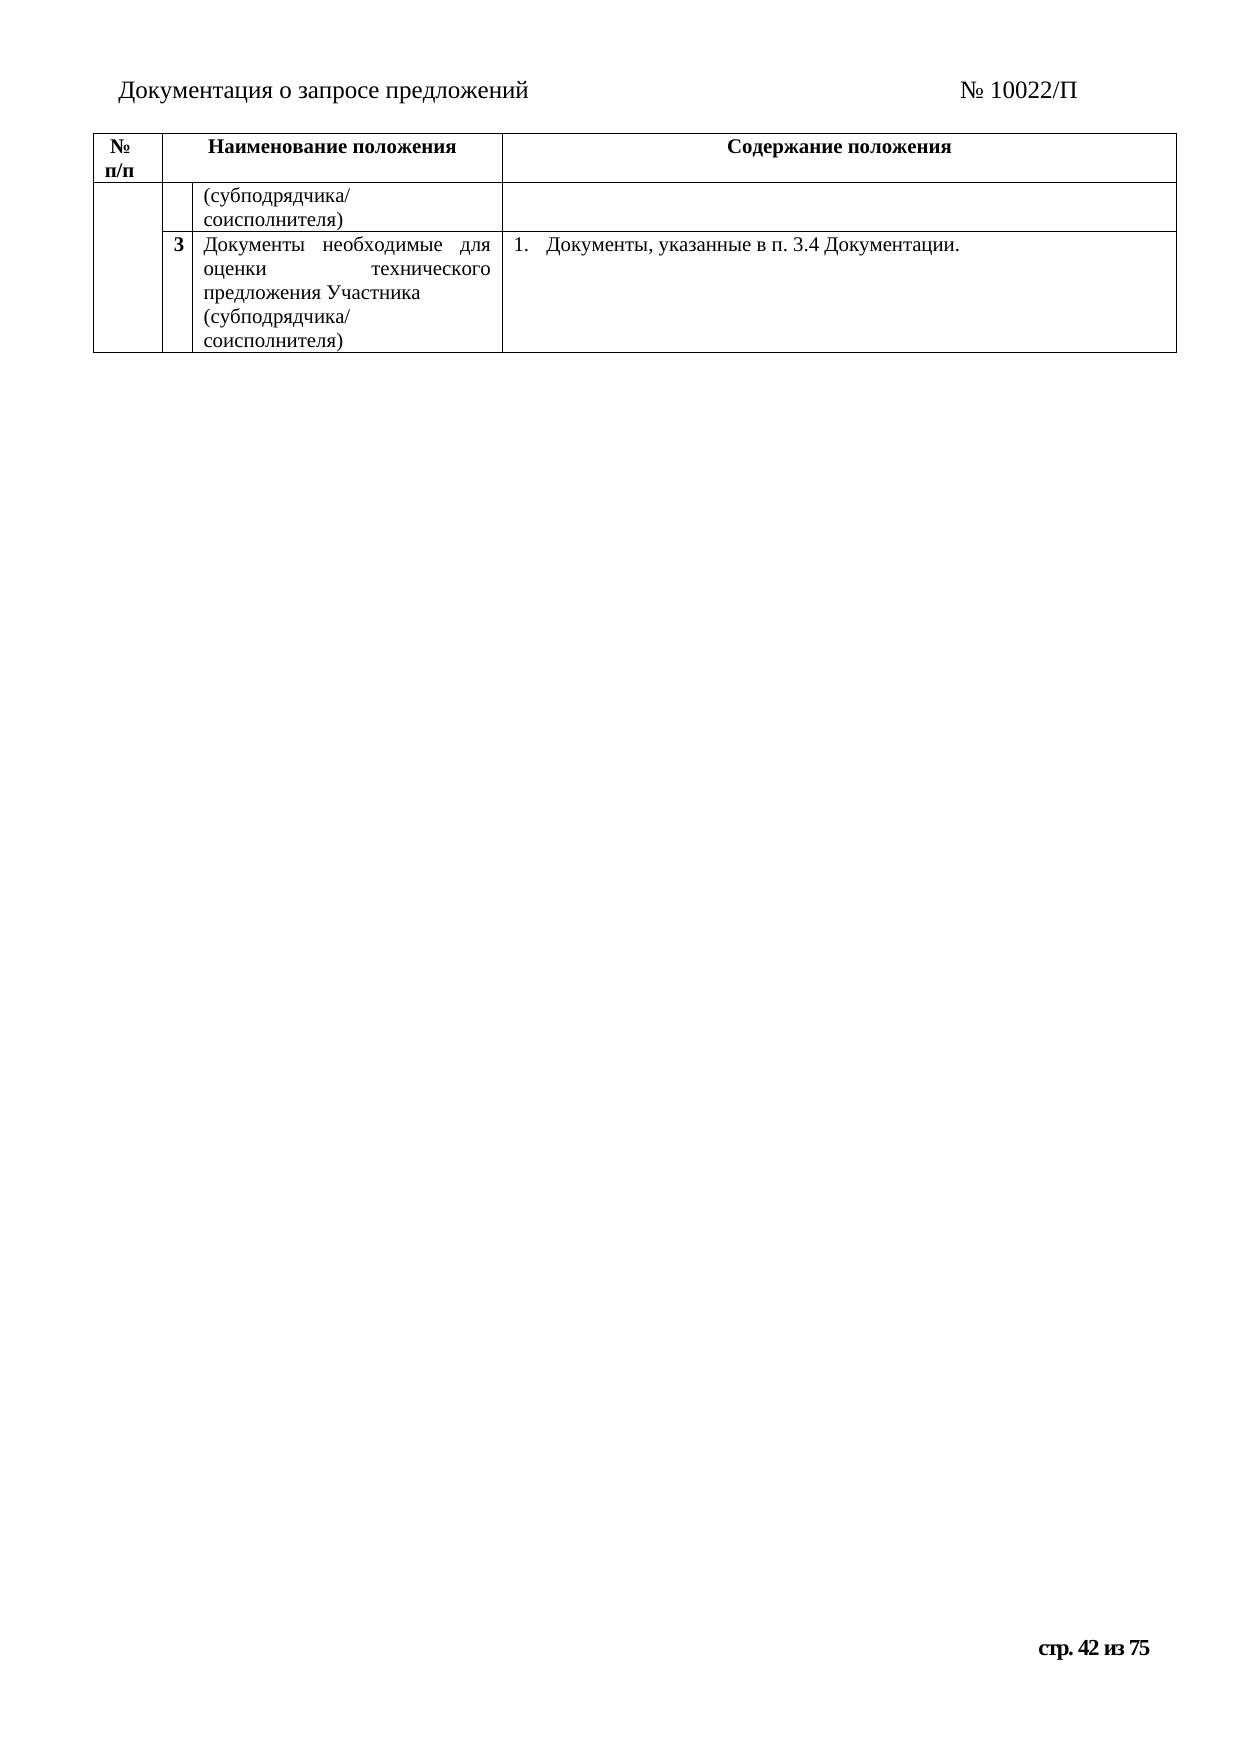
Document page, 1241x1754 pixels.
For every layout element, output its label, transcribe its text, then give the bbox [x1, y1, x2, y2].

table_header Наименование положения [163, 134, 502, 182]
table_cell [193, 183, 502, 231]
table_header Содержание положения [503, 134, 1176, 182]
table_cell 3 [163, 232, 192, 352]
table_cell Документы, указанные в п. 3.4 Документации. [503, 232, 1176, 352]
table_cell Документы необходимые для оценки технического предложения Участника (субподрядчика/ соисполнителя) [193, 232, 502, 352]
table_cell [503, 183, 1176, 231]
table_cell 2 [163, 183, 192, 231]
table_header № п/п [94, 134, 162, 182]
